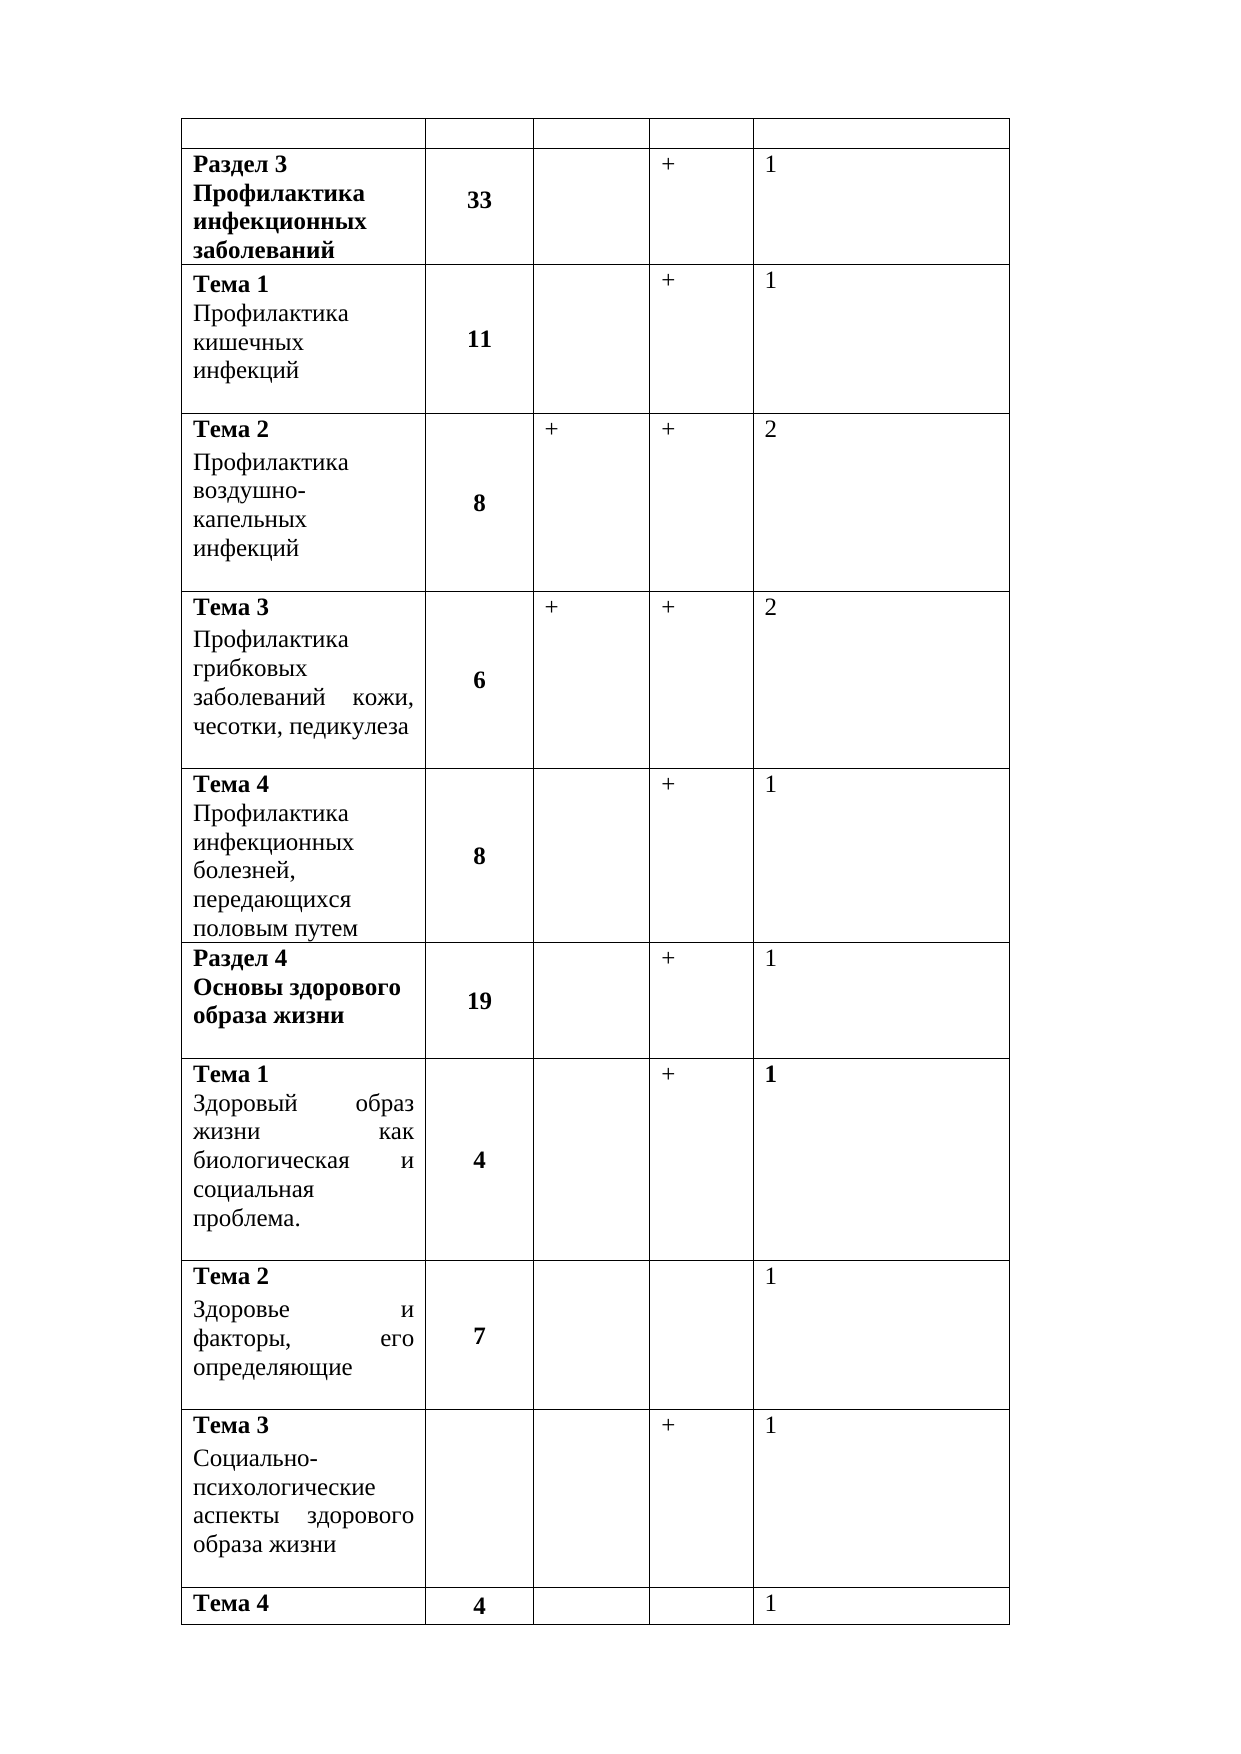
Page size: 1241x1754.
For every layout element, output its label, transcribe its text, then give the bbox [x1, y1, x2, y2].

table_cell + [650, 149, 753, 264]
table_cell 19 [426, 943, 533, 1058]
table_cell Тема 1 Профилактика кишечных инфекций [182, 265, 425, 413]
table_cell 2 [754, 414, 1009, 591]
table_cell 1 [754, 769, 1009, 942]
table_cell 2 [754, 119, 1009, 148]
table_cell 1 [754, 1588, 1009, 1624]
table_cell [182, 119, 425, 148]
table_cell Тема 2 Профилактика воздушно-капельных инфекций [182, 414, 425, 591]
table_cell Тема 2 Здоровье и факторы, его определяющие [182, 1261, 425, 1409]
table_cell 8 [426, 119, 533, 148]
table_cell 1 [754, 1261, 1009, 1409]
table_cell 1 [754, 1410, 1009, 1587]
table_cell + [650, 1059, 753, 1260]
table_cell 1 [754, 265, 1009, 413]
table_cell + [650, 943, 753, 1058]
table_cell 33 [426, 149, 533, 264]
table_cell 4 [426, 1059, 533, 1260]
table_cell + [650, 592, 753, 768]
table_cell Тема 3 Профилактика грибковых заболеваний кожи, чесотки, педикулеза [182, 592, 425, 768]
table_cell + [650, 119, 753, 148]
table_cell 8 [426, 769, 533, 942]
table_cell + [534, 119, 649, 148]
table_cell [534, 1261, 649, 1409]
table_cell 2 [754, 592, 1009, 768]
table_cell [650, 1588, 753, 1624]
table_cell 4 [426, 1588, 533, 1624]
table_cell [534, 149, 649, 264]
table_cell 11 [426, 265, 533, 413]
table_cell [534, 1059, 649, 1260]
table_cell + [534, 1588, 649, 1624]
table_cell + [650, 769, 753, 942]
table_cell [426, 1410, 533, 1587]
table_cell + [650, 414, 753, 591]
table_cell 8 [426, 414, 533, 591]
table_cell Тема 3 Социально-психологические аспекты здорового образа жизни [182, 1410, 425, 1587]
table_cell 1 [754, 149, 1009, 264]
table_cell Раздел 3 Профилактика инфекционных заболеваний [182, 149, 425, 264]
table_cell Тема 1 Здоровый образ жизни как биологическая и социальная проблема. [182, 1059, 425, 1260]
table_cell + [650, 265, 753, 413]
table_cell 1 [754, 1059, 1009, 1260]
table_cell 1 [754, 943, 1009, 1058]
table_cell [182, 1588, 425, 1624]
table_cell Тема 4 Профилактика инфекционных болезней, передающихся половым путем [182, 769, 425, 942]
table_cell + [534, 592, 649, 768]
table_cell [534, 943, 649, 1058]
table_cell + [534, 414, 649, 591]
table_cell [534, 769, 649, 942]
table_cell [650, 1261, 753, 1409]
table_cell + [650, 1410, 753, 1587]
table_cell Раздел 4 Основы здорового образа жизни [182, 943, 425, 1058]
table_cell 6 [426, 592, 533, 768]
table_cell [534, 1410, 649, 1587]
table_cell 7 [426, 1261, 533, 1409]
table_cell [534, 265, 649, 413]
